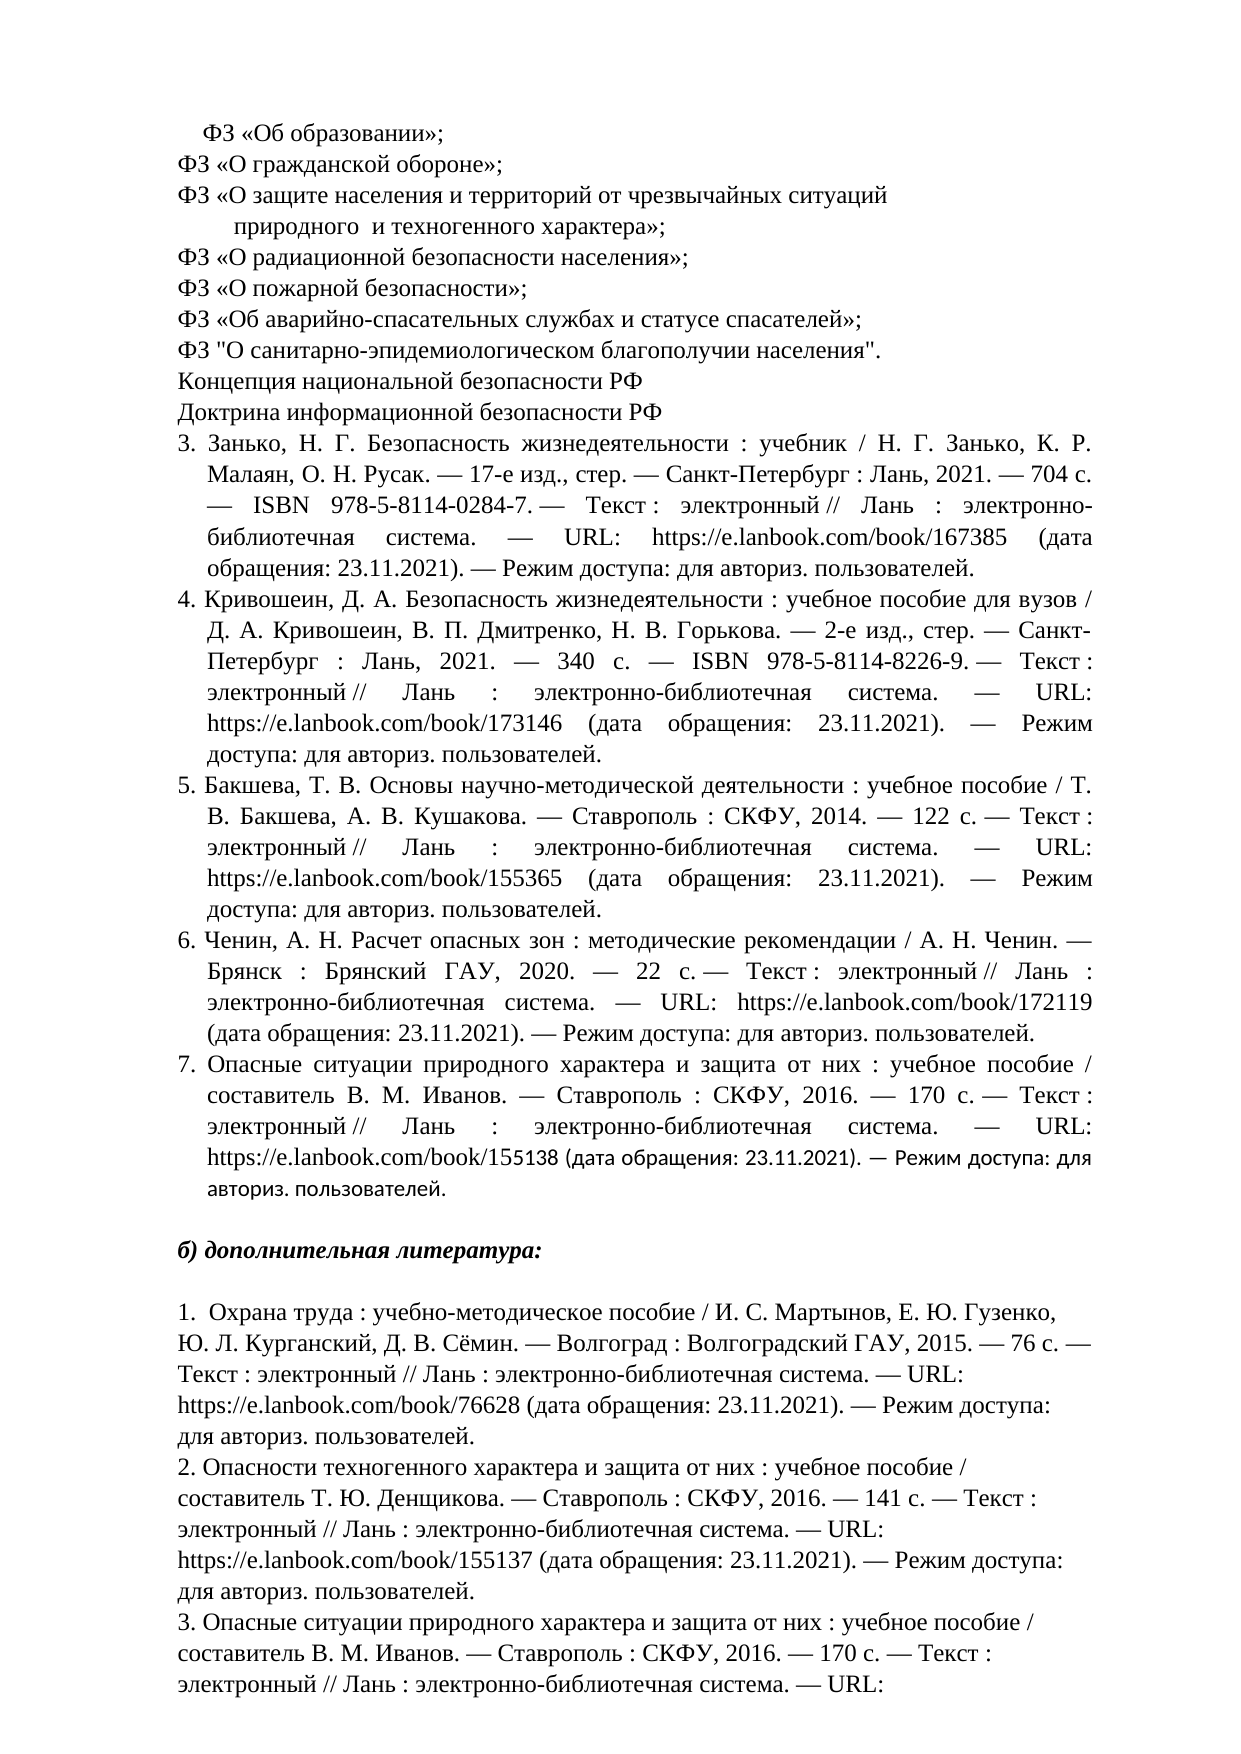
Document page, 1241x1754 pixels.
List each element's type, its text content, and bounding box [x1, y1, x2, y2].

text ФЗ «О пожарной безопасности»; [177, 273, 1093, 302]
text Концепция национальной безопасности РФ [177, 366, 1093, 395]
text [177, 1607, 1093, 1698]
text Доктрина информационной безопасности РФ [177, 397, 1093, 426]
text 2. Опасности техногенного характера и защита от них : учебное пособие / составитель Т. Ю. Денщикова. — Ставрополь : СКФУ, 2016. — 141 с. — Текст : электронный // Лань : электронно-библиотечная система. — URL: https://e.lanbook.com/book/155137 (дата обращения: 23.11.2021). — Режим доступа: для авториз. пользователей. [177, 1452, 1093, 1605]
text ФЗ «Об образовании»; [177, 118, 1093, 147]
text ФЗ «О гражданской обороне»; [177, 149, 1093, 178]
text 1. Охрана труда : учебно-методическое пособие / И. С. Мартынов, Е. Ю. Гузенко, Ю. Л. Курганский, Д. В. Сёмин. — Волгоград : Волгоградский ГАУ, 2015. — 76 с. — Текст : электронный // Лань : электронно-библиотечная система. — URL: https://e.lanbook.com/book/76628 (дата обращения: 23.11.2021). — Режим доступа: для авториз. пользователей. [177, 1297, 1093, 1450]
text 5. Бакшева, Т. В. Основы научно-методической деятельности : учебное пособие / Т. В. Бакшева, А. В. Кушакова. — Ставрополь : СКФУ, 2014. — 122 с. — Текст : электронный // Лань : электронно-библиотечная система. — URL: https://e.lanbook.com/book/155365 (дата обращения: 23.11.2021). — Режим доступа: для авториз. пользователей. [177, 770, 1093, 923]
text ФЗ «О защите населения и территорий от чрезвычайных ситуаций [177, 180, 1093, 209]
text ФЗ «О радиационной безопасности населения»; [177, 242, 1093, 271]
text 6. Ченин, А. Н. Расчет опасных зон : методические рекомендации / А. Н. Ченин. — Брянск : Брянский ГАУ, 2020. — 22 с. — Текст : электронный // Лань : электронно-библиотечная система. — URL: https://e.lanbook.com/book/172119 (дата обращения: 23.11.2021). — Режим доступа: для авториз. пользователей. [177, 925, 1093, 1047]
text ФЗ «Об аварийно-спасательных службах и статусе спасателей»; [177, 304, 1093, 333]
text б) дополнительная литература: [177, 1235, 1152, 1264]
text ФЗ "О санитарно-эпидемиологическом благополучии населения". [177, 335, 1093, 364]
text природного и техногенного характера»; [177, 211, 1093, 240]
text 3. Занько, Н. Г. Безопасность жизнедеятельности : учебник / Н. Г. Занько, К. Р. Малаян, О. Н. Русак. — 17-е изд., стер. — Санкт-Петербург : Лань, 2021. — 704 с. — ISBN 978-5-8114-0284-7. — Текст : электронный // Лань : электронно-библиотечная система. — URL: https://e.lanbook.com/book/167385 (дата обращения: 23.11.2021). — Режим доступа: для авториз. пользователей. [177, 428, 1093, 581]
text 7. Опасные ситуации природного характера и защита от них : учебное пособие / составитель В. М. Иванов. — Ставрополь : СКФУ, 2016. — 170 с. — Текст : электронный // Лань : электронно-библиотечная система. — URL: https://e.lanbook.com/book/155138 (дата обращения: 23.11.2021). — Режим доступа: для авториз. пользователей. [177, 1049, 1093, 1202]
text 4. Кривошеин, Д. А. Безопасность жизнедеятельности : учебное пособие для вузов / Д. А. Кривошеин, В. П. Дмитренко, Н. В. Горькова. — 2-е изд., стер. — Санкт-Петербург : Лань, 2021. — 340 с. — ISBN 978-5-8114-8226-9. — Текст : электронный // Лань : электронно-библиотечная система. — URL: https://e.lanbook.com/book/173146 (дата обращения: 23.11.2021). — Режим доступа: для авториз. пользователей. [177, 584, 1093, 768]
